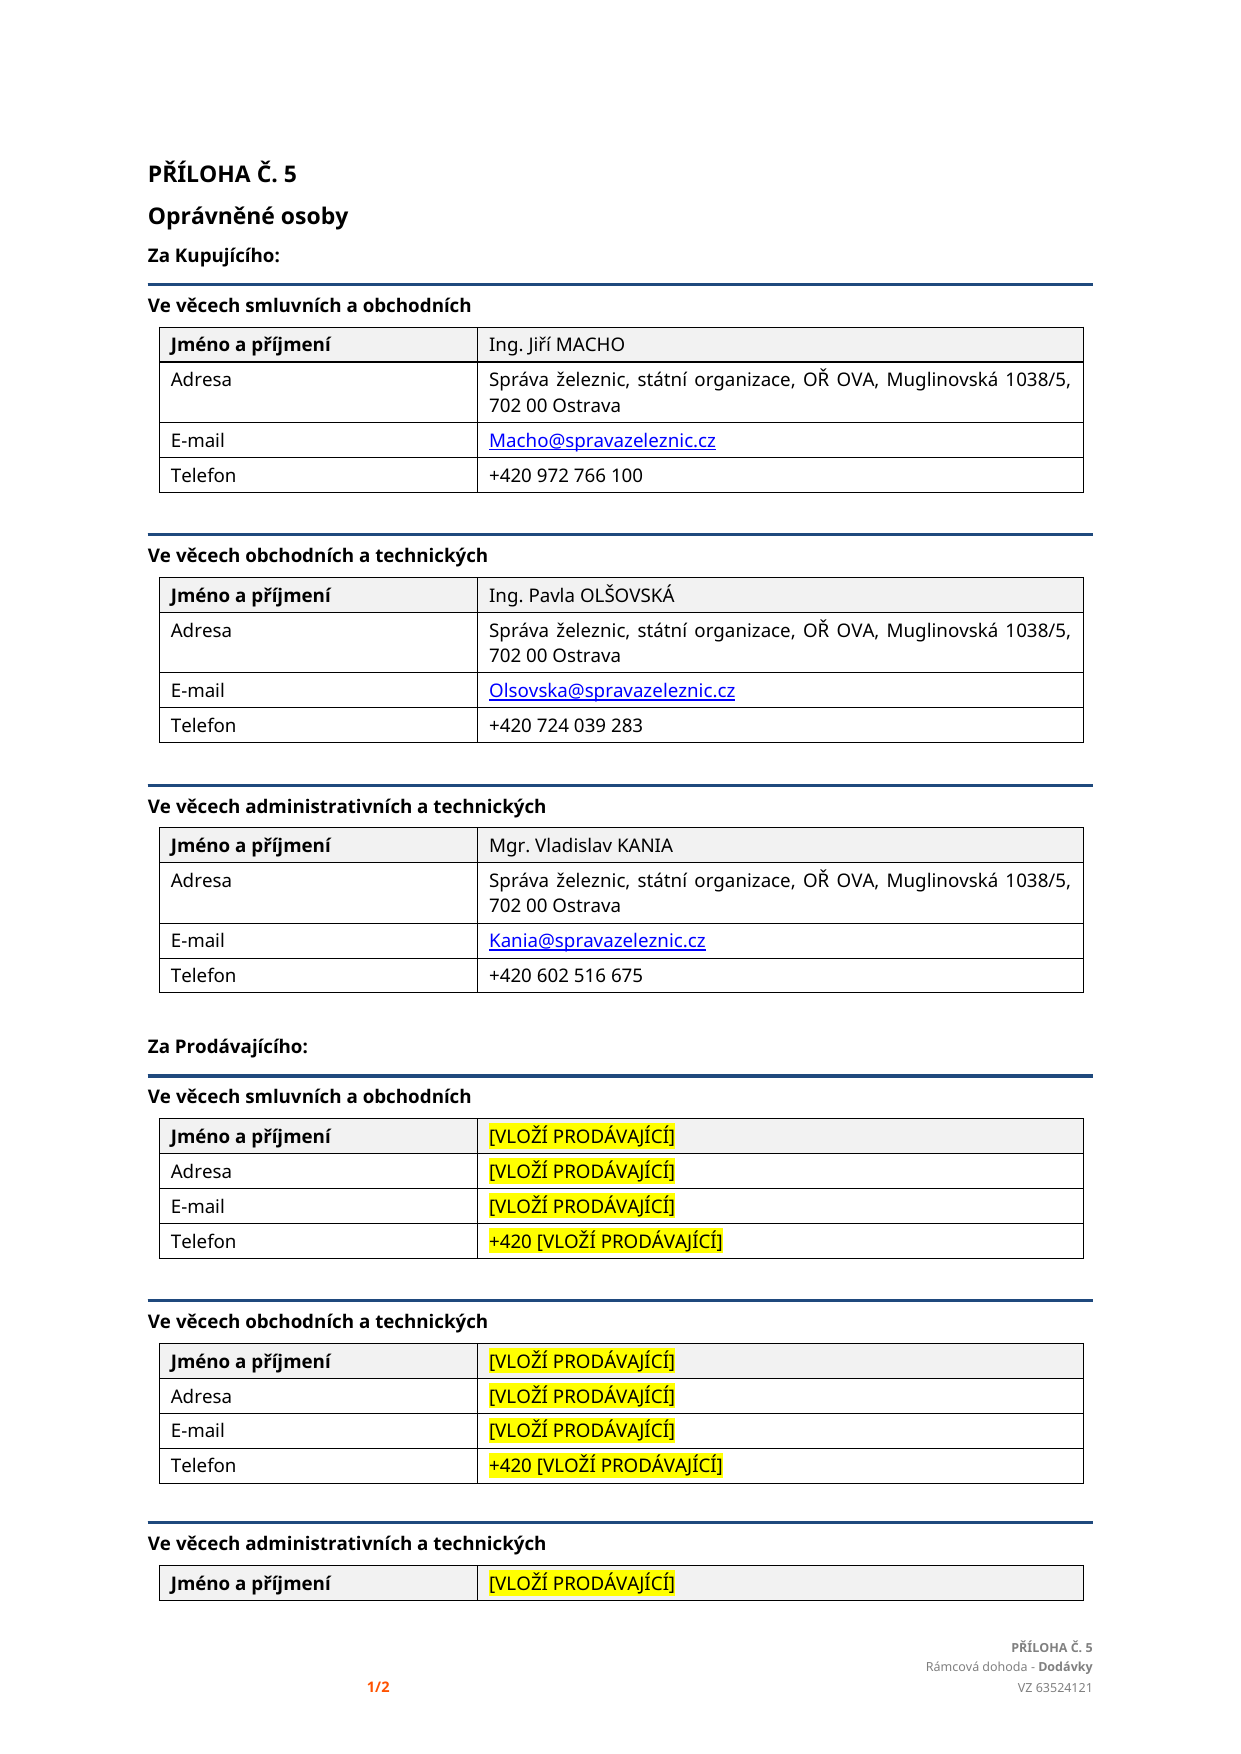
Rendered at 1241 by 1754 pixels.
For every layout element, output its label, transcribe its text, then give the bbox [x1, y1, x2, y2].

text Příloha č. 5 [148, 159, 1093, 188]
table_cell Adresa [160, 613, 477, 672]
table_cell Adresa [160, 363, 477, 422]
table_header Jméno a příjmení [160, 578, 477, 612]
table_cell +420 724 039 283 [478, 708, 1083, 742]
table_cell E-mail [160, 1189, 477, 1223]
text Za Kupujícího: [148, 242, 1093, 268]
table_cell E-mail [160, 423, 477, 457]
table_cell Adresa [160, 1154, 477, 1188]
text Za Prodávajícího: [148, 1034, 1093, 1059]
text Oprávněné osoby [148, 201, 1093, 230]
table_cell Telefon [160, 1449, 477, 1482]
table_cell +420 972 766 100 [478, 458, 1083, 492]
table_cell Telefon [160, 708, 477, 742]
table_cell Macho@spravazeleznic.cz [478, 423, 1083, 457]
table_header [VLOŽÍ PRODÁVAJÍCÍ] [478, 1344, 1083, 1378]
table_cell +420 602 516 675 [478, 959, 1083, 992]
text Ve věcech administrativních a technických [148, 1524, 1093, 1556]
table_cell Správa železnic, státní organizace, OŘ OVA, Muglinovská 1038/5, 702 00 Ostrava [478, 863, 1083, 922]
table_header Jméno a příjmení [160, 328, 477, 361]
text Ve věcech obchodních a technických [148, 536, 1093, 568]
table_header Mgr. Vladislav KANIA [478, 828, 1083, 862]
text Ve věcech smluvních a obchodních [148, 286, 1093, 318]
table_cell Telefon [160, 458, 477, 492]
table_cell E-mail [160, 1414, 477, 1447]
table_cell E-mail [160, 673, 477, 707]
text Ve věcech administrativních a technických [148, 787, 1093, 818]
table_cell Telefon [160, 1224, 477, 1258]
table_cell +420 [VLOŽÍ PRODÁVAJÍCÍ] [478, 1224, 1083, 1258]
table_cell [VLOŽÍ PRODÁVAJÍCÍ] [478, 1189, 1083, 1223]
text Ve věcech smluvních a obchodních [148, 1078, 1093, 1109]
table_cell [VLOŽÍ PRODÁVAJÍCÍ] [478, 1154, 1083, 1188]
table_cell [VLOŽÍ PRODÁVAJÍCÍ] [478, 1379, 1083, 1413]
table_cell E-mail [160, 924, 477, 957]
table_cell Olsovska@spravazeleznic.cz [478, 673, 1083, 707]
table_header [VLOŽÍ PRODÁVAJÍCÍ] [478, 1119, 1083, 1153]
table_cell Telefon [160, 959, 477, 992]
table_header Ing. Jiří MACHO [478, 328, 1083, 361]
text Ve věcech obchodních a technických [148, 1302, 1093, 1334]
table_cell Adresa [160, 863, 477, 922]
table_cell +420 [VLOŽÍ PRODÁVAJÍCÍ] [478, 1449, 1083, 1482]
table_cell Správa železnic, státní organizace, OŘ OVA, Muglinovská 1038/5, 702 00 Ostrava [478, 613, 1083, 672]
table_header Ing. Pavla OLŠOVSKÁ [478, 578, 1083, 612]
table_header Jméno a příjmení [160, 1119, 477, 1153]
table_cell Adresa [160, 1379, 477, 1413]
table_cell [VLOŽÍ PRODÁVAJÍCÍ] [478, 1414, 1083, 1447]
table_cell Kania@spravazeleznic.cz [478, 924, 1083, 957]
table_header Jméno a příjmení [160, 1566, 477, 1600]
table_header Jméno a příjmení [160, 1344, 477, 1378]
table_header Jméno a příjmení [160, 828, 477, 862]
table_cell Správa železnic, státní organizace, OŘ OVA, Muglinovská 1038/5, 702 00 Ostrava [478, 363, 1083, 422]
table_header [VLOŽÍ PRODÁVAJÍCÍ] [478, 1566, 1083, 1600]
